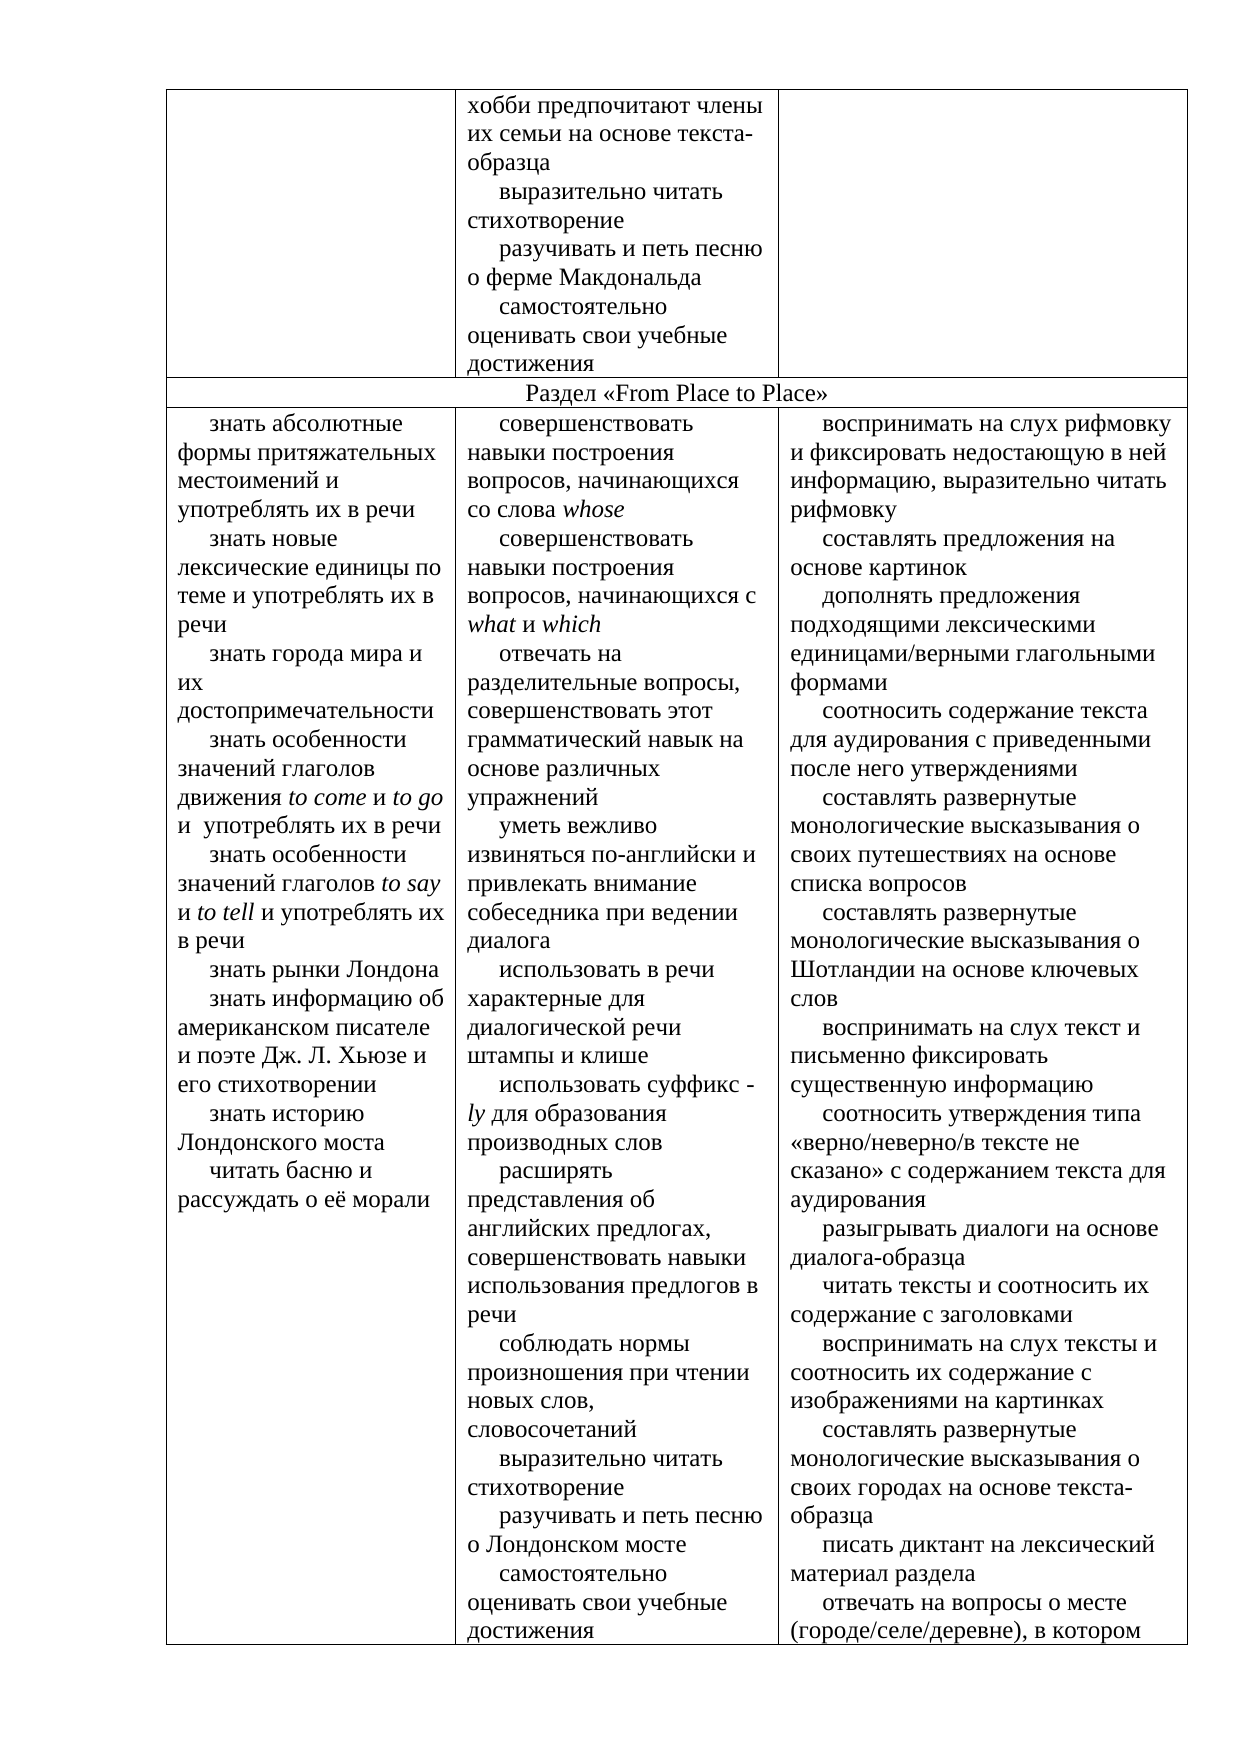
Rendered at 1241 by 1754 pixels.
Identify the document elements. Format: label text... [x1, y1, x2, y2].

table_cell Раздел «From Place to Place» [167, 378, 1187, 407]
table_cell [167, 90, 455, 377]
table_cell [456, 90, 778, 377]
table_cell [779, 90, 1187, 377]
